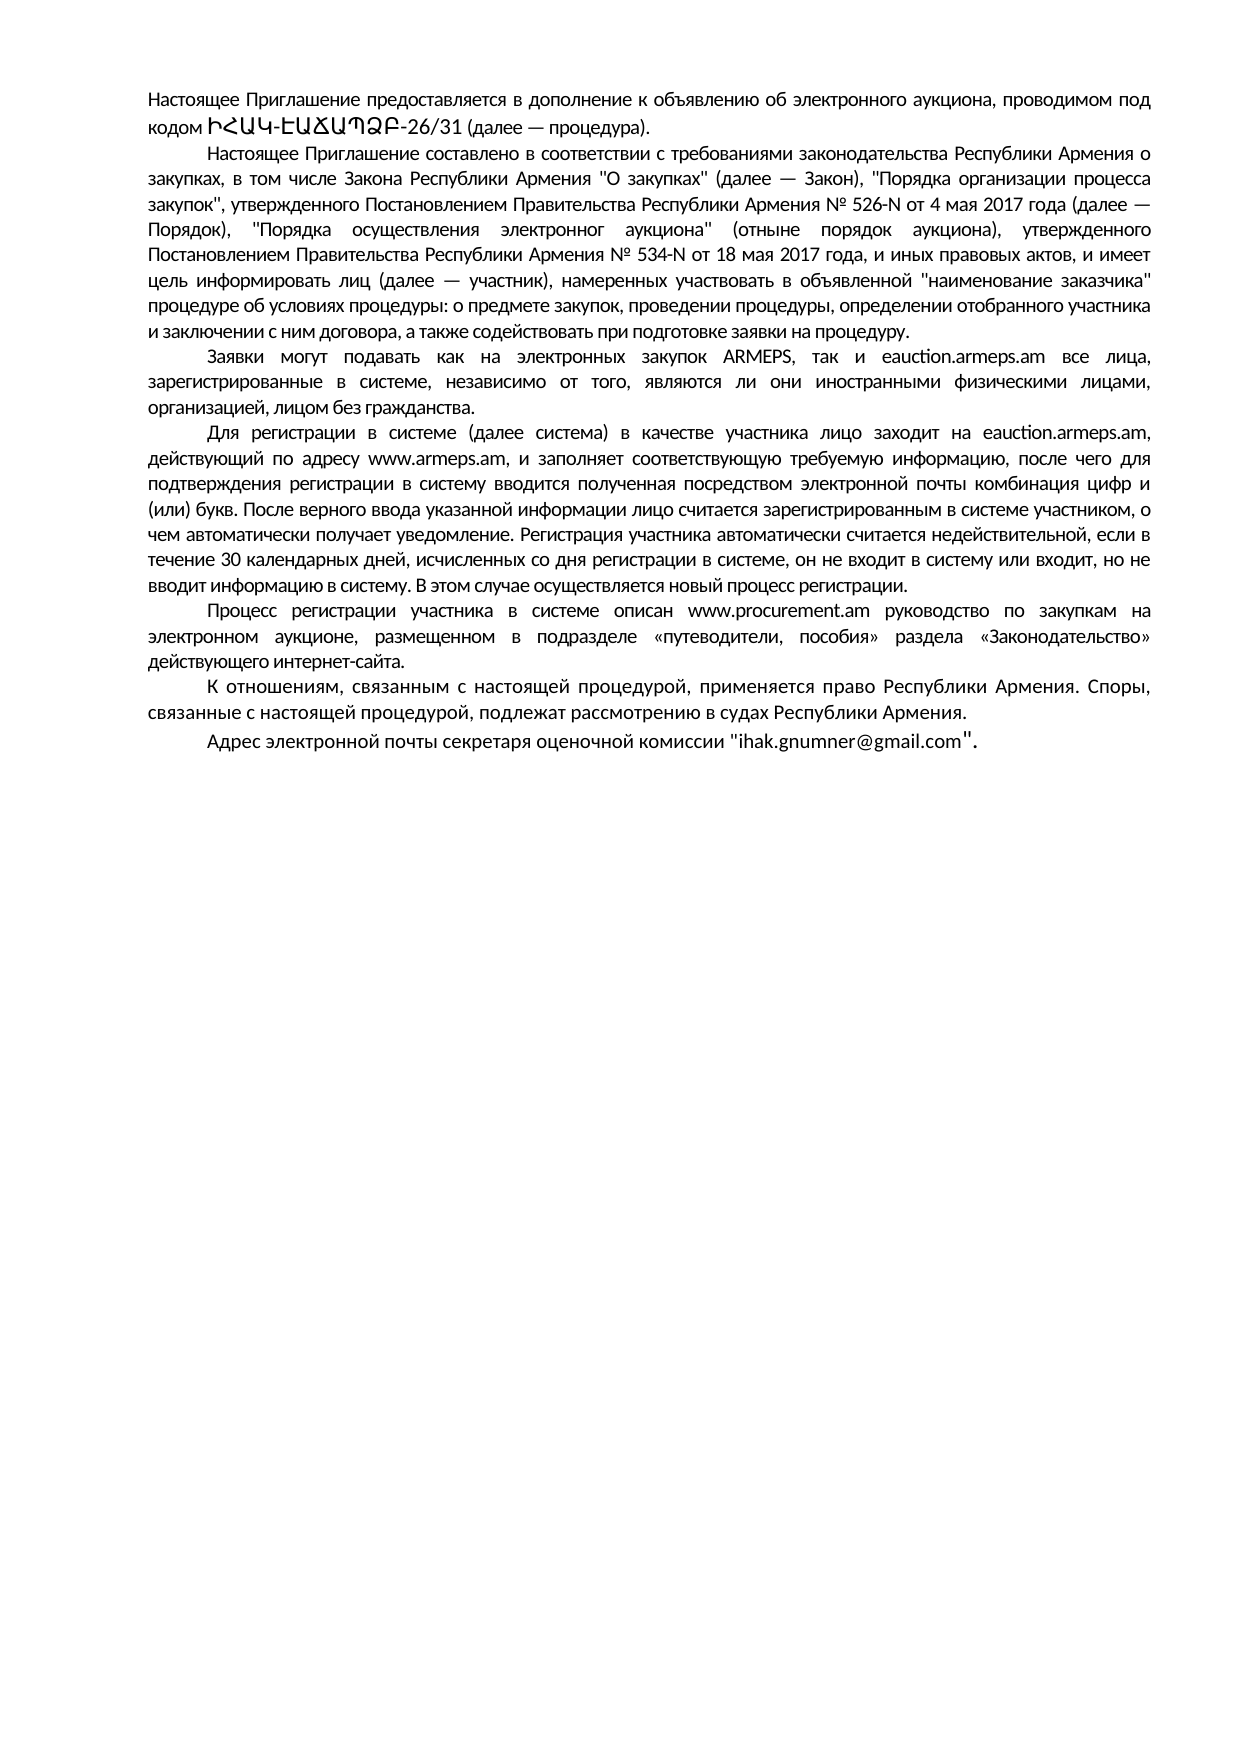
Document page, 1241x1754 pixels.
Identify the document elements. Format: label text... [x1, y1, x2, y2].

text Настоящее Приглашение предоставляется в дополнение к объявлению об электронного аукциона, проводимом под кодом ԻՀԱԿ-ԷԱՃԱՊՁԲ-26/31 (далее — процедура). [148, 86, 1152, 140]
text Заявки могут подавать как на электронных закупок ARMEPS, так и eauction.armeps.am все лица, зарегистрированные в системе, независимо от того, являются ли они иностранными физическими лицами, организацией, лицом без гражданства. [148, 343, 1152, 419]
text К отношениям, связанным с настоящей процедурой, применяется право Республики Армения. Споры, связанные с настоящей процедурой, подлежат рассмотрению в судах Республики Армения. [148, 674, 1152, 724]
text Для регистрации в системе (далее система) в качестве участника лицо заходит на eauction.armeps.am, действующий по адресу www.armeps.am, и заполняет соответствующую требуемую информацию, после чего для подтверждения регистрации в систему вводится полученная посредством электронной почты комбинация цифр и (или) букв. После верного ввода указанной информации лицо считается зарегистрированным в системе участником, о чем автоматически получает уведомление. Регистрация участника автоматически считается недействительной, если в течение 30 календарных дней, исчисленных со дня регистрации в системе, он не входит в систему или входит, но не вводит информацию в систему. В этом случае осуществляется новый процесс регистрации. [148, 419, 1152, 597]
text Процесс регистрации участника в системе описан www.procurement.am руководство по закупкам на электронном аукционе, размещенном в подразделе «путеводители, пособия» раздела «Законодательство» действующего интернет-сайта. [148, 597, 1152, 674]
text Настоящее Приглашение составлено в соответствии с требованиями законодательства Республики Армения о закупках, в том числе Закона Республики Армения "О закупках" (далее — Закон), "Порядка организации процесса закупок", утвержденного Постановлением Правительства Республики Армения № 526-N от 4 мая 2017 года (далее — Порядок), "Порядка осуществления электронног аукциона" (отныне порядок аукциона), утвержденного Постановлением Правительства Республики Армения № 534-N от 18 мая 2017 года, и иных правовых актов, и имеет цель информировать лиц (далее — участник), намеренных участвовать в объявленной "наименование заказчика" процедуре об условиях процедуры: о предмете закупок, проведении процедуры, определении отобранного участника и заключении с ним договора, а также содействовать при подготовке заявки на процедуру. [148, 140, 1152, 343]
text Адрес электронной почты секретаря оценочной комиссии "ihak.gnumner@gmail.com". [148, 724, 1152, 755]
